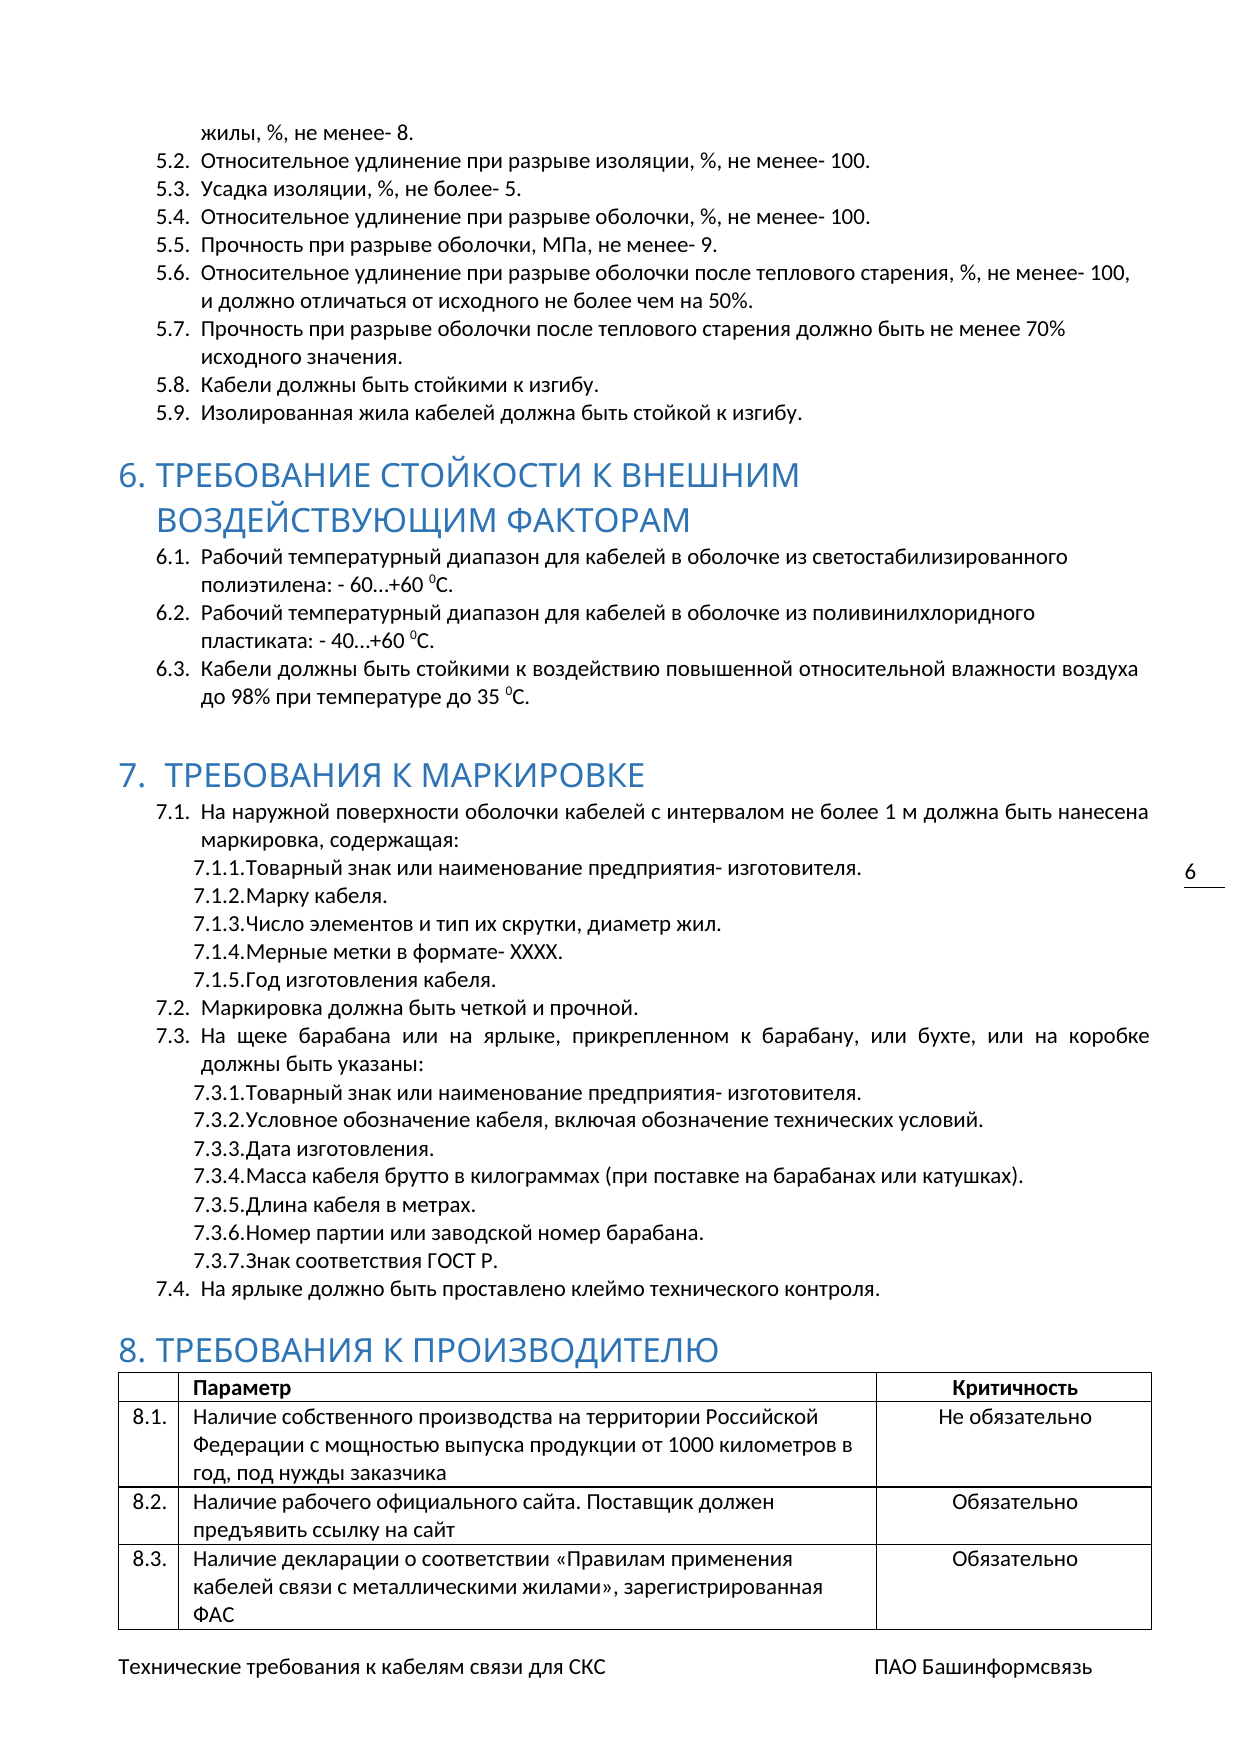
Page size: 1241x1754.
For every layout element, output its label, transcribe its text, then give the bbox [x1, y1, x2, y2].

table_cell Наличие рабочего официального сайта. Поставщик должен предъявить ссылку на сайт [179, 1488, 876, 1543]
list Номер партии или заводской номер барабана. [193, 1218, 1152, 1246]
table_header [119, 1373, 178, 1401]
list Мерные метки в формате- ХХХХ. [193, 937, 1152, 966]
list На наружной поверхности оболочки кабелей с интервалом не более 1 м должна быть нанесена маркировка, содержащая: [156, 797, 1152, 853]
table_cell 8.3. [119, 1545, 178, 1628]
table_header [107, 118, 1152, 727]
list Длина кабеля в метрах. [193, 1190, 1152, 1218]
subtitle ТРЕБОВАНИЯ К ПРОИЗВОДИТЕЛЮ [118, 1327, 1152, 1372]
table_cell Наличие декларации о соответствии «Правилам применения кабелей связи с металлическими жилами», зарегистрированная ФАС [179, 1545, 876, 1628]
table_header Параметр [179, 1373, 876, 1401]
list Число элементов и тип их скрутки, диаметр жил. [193, 909, 1152, 937]
list Товарный знак или наименование предприятия- изготовителя. [193, 1078, 1152, 1106]
list Маркировка должна быть четкой и прочной. [156, 993, 1152, 1022]
list Год изготовления кабеля. [193, 966, 1152, 993]
list Марку кабеля. [193, 881, 1152, 909]
table_cell Обязательно [877, 1545, 1151, 1628]
table_cell Наличие собственного производства на территории Российской Федерации с мощностью выпуска продукции от 1000 километров в год, под нужды заказчика [179, 1402, 876, 1486]
list Дата изготовления. [193, 1134, 1152, 1162]
table_cell 8.1. [119, 1402, 178, 1486]
subtitle ТРЕБОВАНИЯ К МАРКИРОВКЕ [118, 752, 1152, 797]
table_cell Обязательно [877, 1488, 1151, 1543]
list Масса кабеля брутто в килограммах (при поставке на барабанах или катушках). [193, 1162, 1152, 1190]
table_header Критичность [877, 1373, 1151, 1401]
list Знак соответствия ГОСТ Р. [193, 1246, 1152, 1274]
list Товарный знак или наименование предприятия- изготовителя. [193, 853, 1152, 881]
list На щеке барабана или на ярлыке, прикрепленном к барабану, или бухте, или на коробке должны быть указаны: [156, 1022, 1152, 1078]
list На ярлыке должно быть проставлено клеймо технического контроля. [156, 1274, 1152, 1302]
table_cell Не обязательно [877, 1402, 1151, 1486]
table_cell 8.2. [119, 1488, 178, 1543]
list Условное обозначение кабеля, включая обозначение технических условий. [193, 1106, 1152, 1134]
